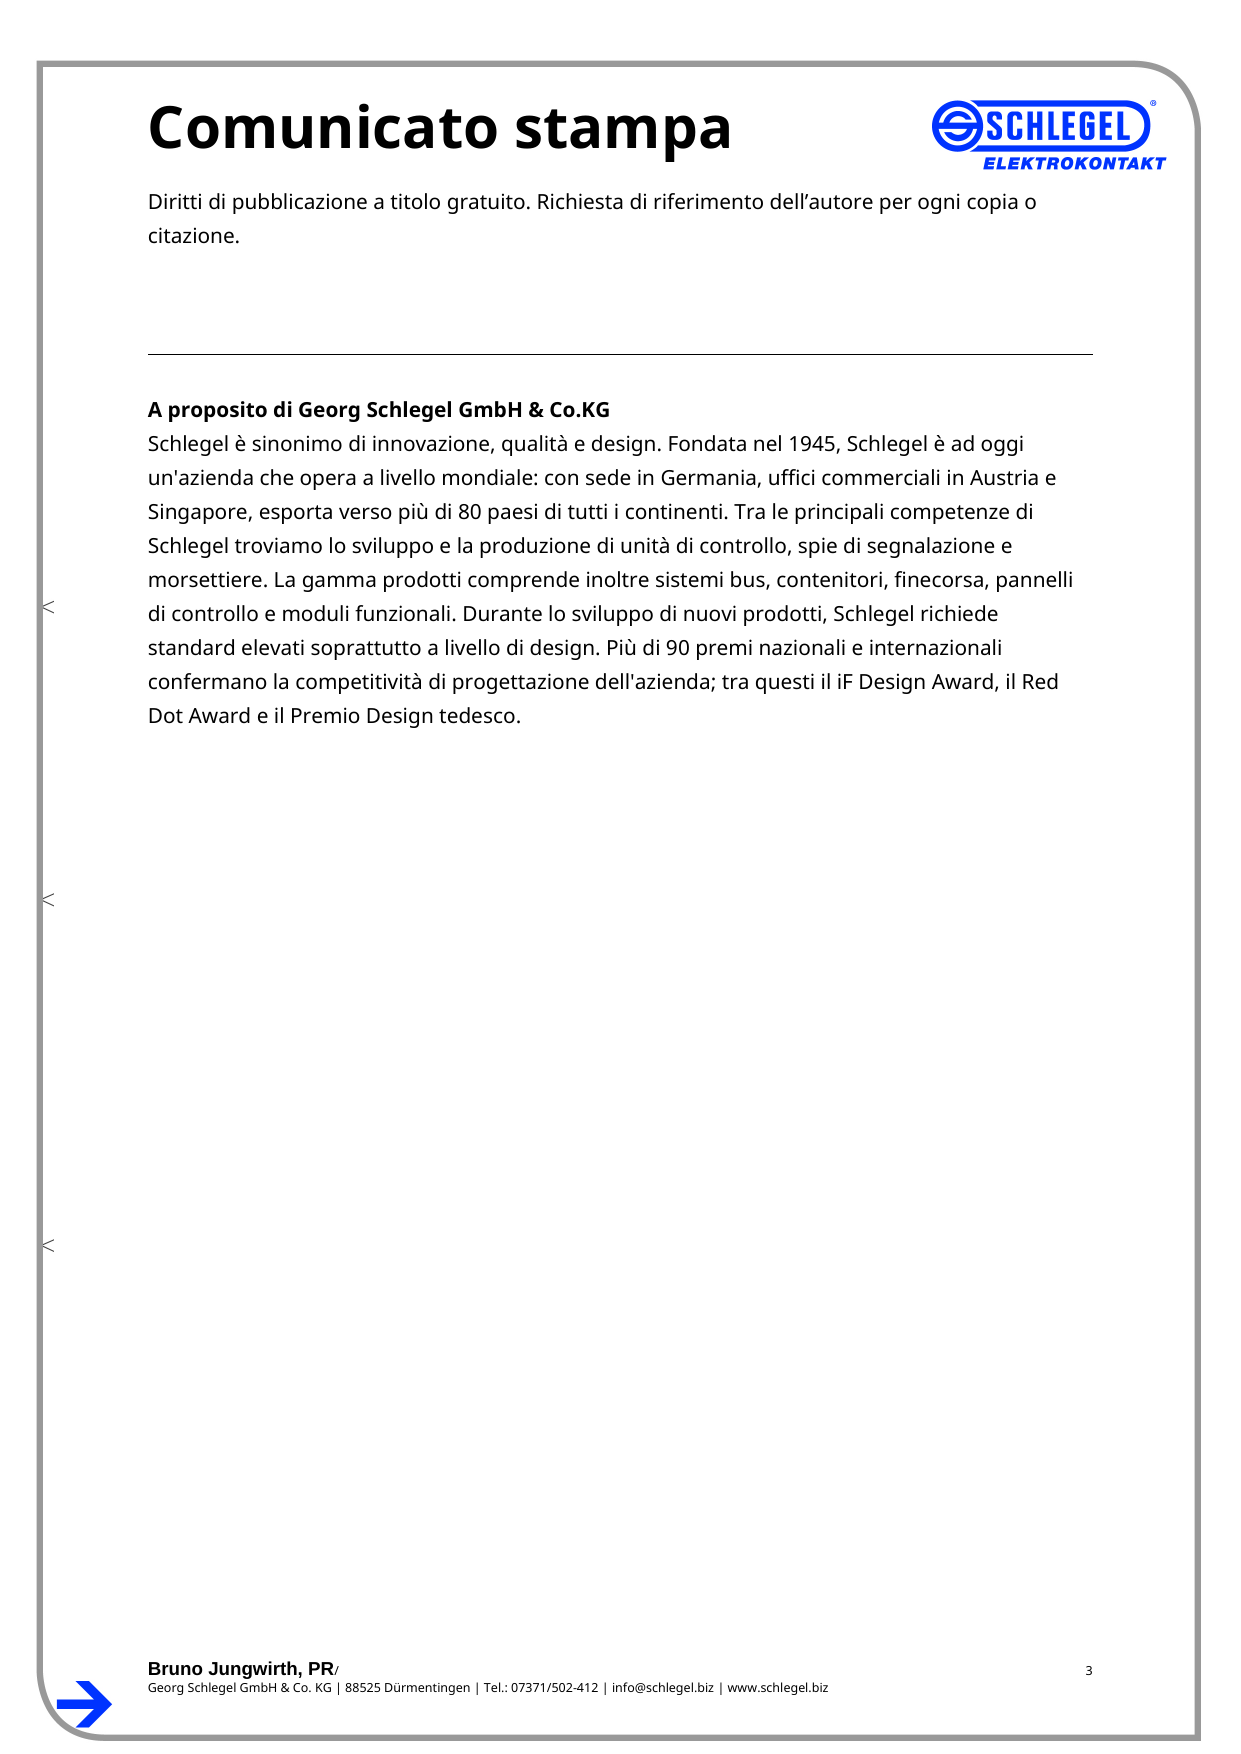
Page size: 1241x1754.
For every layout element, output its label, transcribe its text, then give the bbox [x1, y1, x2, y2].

picture [0, 22, 1239, 1754]
text Diritti di pubblicazione a titolo gratuito. Richiesta di riferimento dell’autore per ogni copia o citazione. [148, 187, 1093, 249]
text A proposito di Georg Schlegel GmbH & Co.KG Schlegel è sinonimo di innovazione, qualità e design. Fondata nel 1945, Schlegel è ad oggi un'azienda che opera a livello mondiale: con sede in Germania, uffici commerciali in Austria e Singapore, esporta verso più di 80 paesi di tutti i continenti. Tra le principali competenze di Schlegel troviamo lo sviluppo e la produzione di unità di controllo, spie di segnalazione e morsettiere. La gamma prodotti comprende inoltre sistemi bus, contenitori, finecorsa, pannelli di controllo e moduli funzionali. Durante lo sviluppo di nuovi prodotti, Schlegel richiede standard elevati soprattutto a livello di design. Più di 90 premi nazionali e internazionali confermano la competitività di progettazione dell'azienda; tra questi il iF Design Award, il Red Dot Award e il Premio Design tedesco. [148, 395, 1093, 730]
